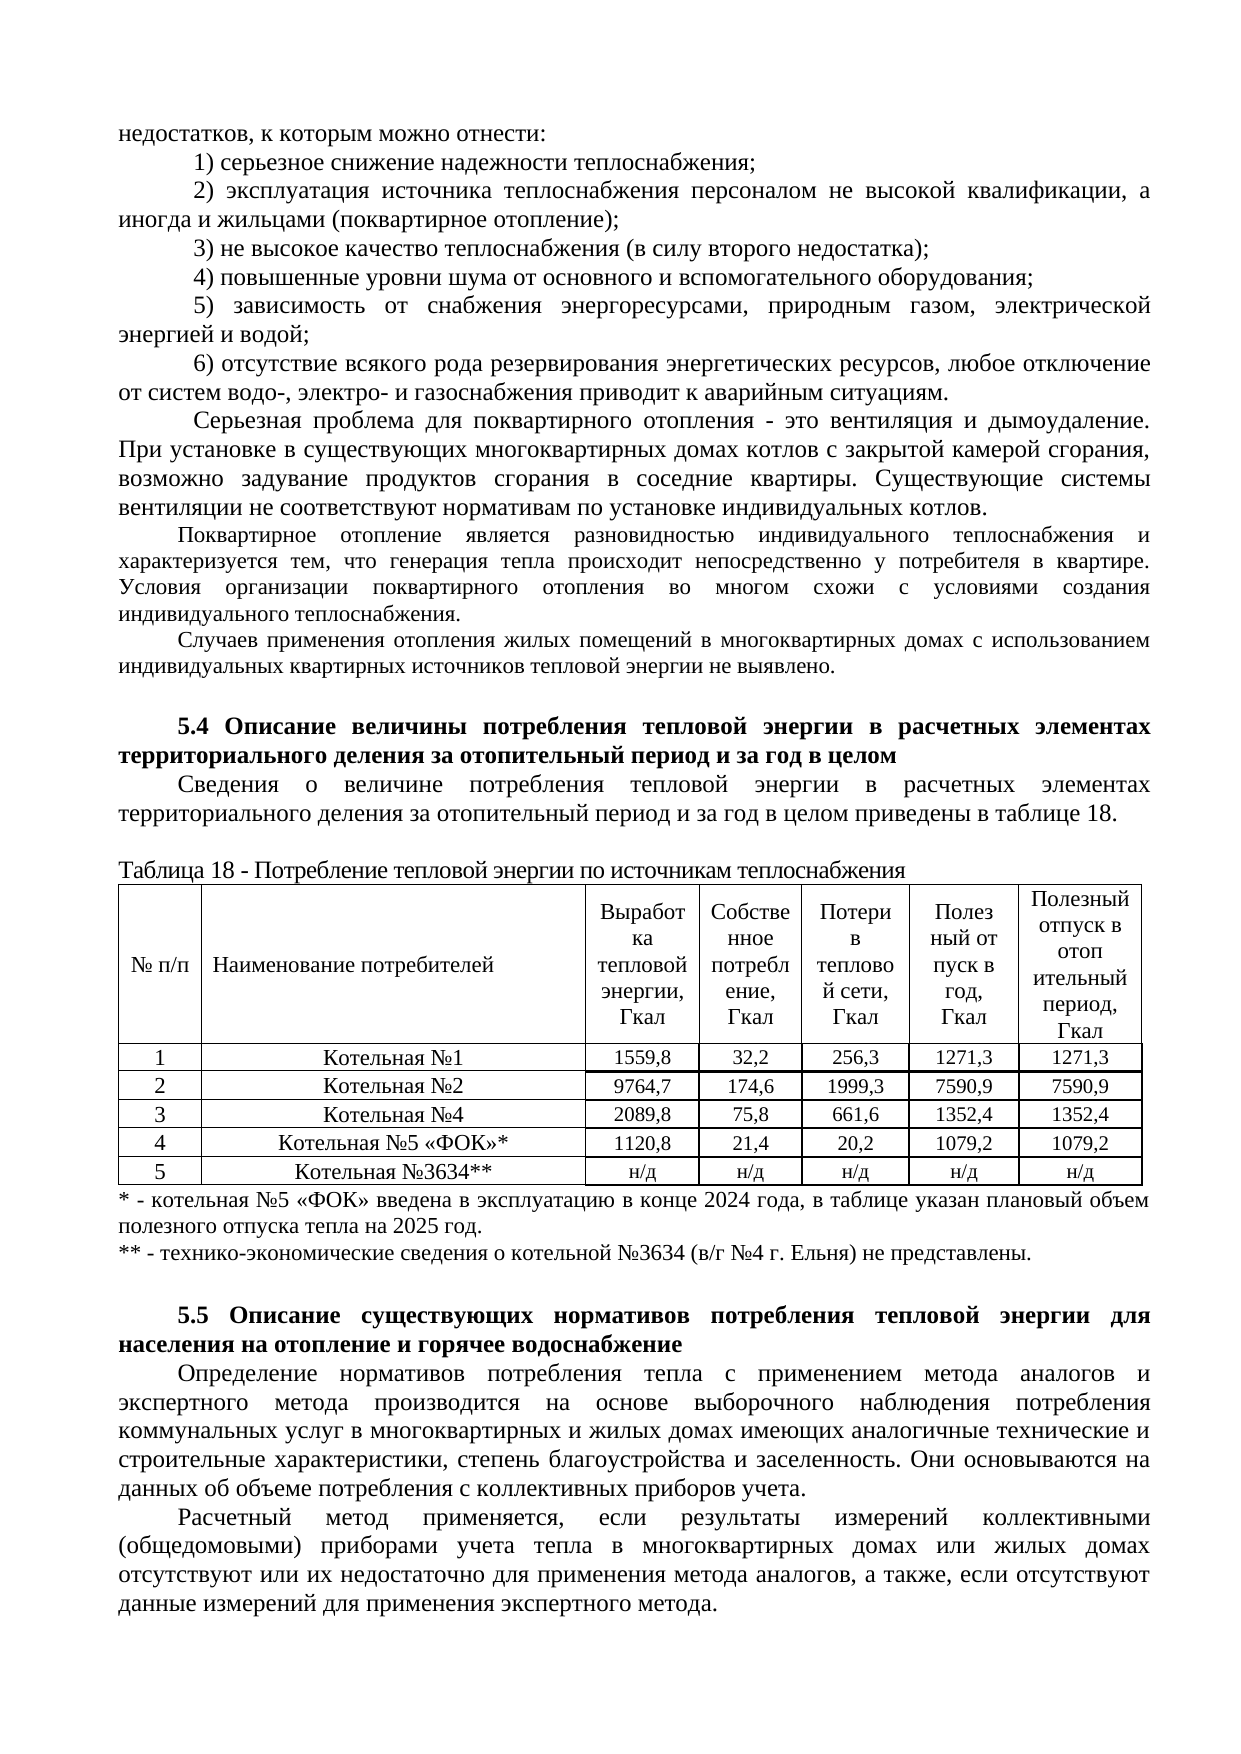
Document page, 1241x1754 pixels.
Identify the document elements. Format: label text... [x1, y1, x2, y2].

table_cell 1120,8 [586, 1129, 698, 1156]
text Расчетный метод применяется, если результаты измерений коллективными (общедомовыми) приборами учета тепла в многоквартирных домах или жилых домах отсутствуют или их недостаточно для применения метода аналогов, а также, если отсутствуют данные измерений для применения экспертного метода. [118, 1502, 1152, 1617]
text Серьезная проблема для поквартирного отопления - это вентиляция и дымоудаление. При установке в существующих многоквартирных домах котлов с закрытой камерой сгорания, возможно задувание продуктов сгорания в соседние квартиры. Существующие системы вентиляции не соответствуют нормативам по установке индивидуальных котлов. [118, 406, 1152, 521]
table_cell Котельная №4 [202, 1100, 585, 1127]
table_cell 20,2 [803, 1129, 908, 1156]
text 1) серьезное снижение надежности теплоснабжения; [118, 147, 1152, 176]
table_cell н/д [803, 1158, 908, 1184]
table_cell 1079,2 [910, 1129, 1018, 1156]
table_cell 1 [119, 1044, 201, 1070]
table_cell Котельная №3634** [202, 1157, 585, 1184]
text Определение нормативов потребления тепла с применением метода аналогов и экспертного метода производится на основе выборочного наблюдения потребления коммунальных услуг в многоквартирных и жилых домах имеющих аналогичные технические и строительные характеристики, степень благоустройства и заселенность. Они основываются на данных об объеме потребления с коллективных приборов учета. [118, 1358, 1152, 1502]
text Поквартирное отопление является разновидностью индивидуального теплоснабжения и характеризуется тем, что генерация тепла происходит непосредственно у потребителя в квартире. Условия организации поквартирного отопления во многом схожи с условиями создания индивидуального теплоснабжения. [118, 521, 1152, 626]
table_header Полезный от пуск в год, Гкал [910, 885, 1018, 1043]
table_cell 2 [119, 1071, 201, 1099]
table_header Собственное потребление, Гкал [700, 885, 801, 1043]
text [118, 118, 1152, 147]
table_cell 174,6 [700, 1073, 801, 1099]
text Случаев применения отопления жилых помещений в многоквартирных домах с использованием индивидуальных квартирных источников тепловой энергии не выявлено. [118, 626, 1152, 679]
table_cell 661,6 [803, 1101, 908, 1127]
table_cell 1352,4 [910, 1101, 1018, 1127]
table_cell 256,3 [803, 1044, 908, 1070]
table_header Выработка тепловой энергии, Гкал [586, 885, 699, 1043]
table_cell 32,2 [700, 1044, 801, 1070]
table_cell 1271,3 [910, 1044, 1018, 1070]
table_header № п/п [119, 885, 201, 1043]
text Сведения о величине потребления тепловой энергии в расчетных элементах территориального деления за отопительный период и за год в целом приведены в таблице 18. [118, 769, 1152, 826]
table_header Наименование потребителей [202, 885, 585, 1043]
table_cell 1271,3 [1020, 1044, 1141, 1070]
table_cell 2089,8 [586, 1101, 698, 1127]
table_cell 4 [119, 1128, 201, 1156]
table_header Полезный отпуск в отопительный период, Гкал [1019, 885, 1141, 1043]
table_cell 21,4 [700, 1129, 801, 1156]
table_cell Котельная №5 «ФОК»* [202, 1128, 585, 1156]
table_header Потери в тепловой сети, Гкал [802, 885, 909, 1043]
text ** - технико-экономические сведения о котельной №3634 (в/г №4 г. Ельня) не представлены. [118, 1239, 1152, 1265]
subtitle 5.5 Описание существующих нормативов потребления тепловой энергии для населения на отопление и горячее водоснабжение [118, 1300, 1152, 1358]
text 4) повышенные уровни шума от основного и вспомогательного оборудования; [118, 262, 1152, 291]
table_cell Котельная №1 [202, 1044, 585, 1070]
table_cell Котельная №2 [202, 1071, 585, 1099]
text Таблица 18 - Потребление тепловой энергии по источникам теплоснабжения [118, 855, 1152, 884]
text 3) не высокое качество теплоснабжения (в силу второго недостатка); [118, 233, 1152, 262]
table_cell н/д [910, 1158, 1018, 1184]
table_cell 75,8 [700, 1101, 801, 1127]
text 5) зависимость от снабжения энергоресурсами, природным газом, электрической энергией и водой; [118, 291, 1152, 348]
text * - котельная №5 «ФОК» введена в эксплуатацию в конце 2024 года, в таблице указан плановый объем полезного отпуска тепла на 2025 год. [118, 1186, 1152, 1239]
table_cell 9764,7 [586, 1073, 698, 1099]
table_cell 7590,9 [1020, 1073, 1141, 1099]
table_cell н/д [586, 1158, 698, 1184]
subtitle 5.4 Описание величины потребления тепловой энергии в расчетных элементах территориального деления за отопительный период и за год в целом [118, 711, 1152, 769]
table_cell 1079,2 [1020, 1129, 1141, 1156]
table_cell н/д [700, 1158, 801, 1184]
text 2) эксплуатация источника теплоснабжения персоналом не высокой квалификации, а иногда и жильцами (поквартирное отопление); [118, 176, 1152, 233]
text 6) отсутствие всякого рода резервирования энергетических ресурсов, любое отключение от систем водо-, электро- и газоснабжения приводит к аварийным ситуациям. [118, 348, 1152, 406]
table_cell 1999,3 [803, 1073, 908, 1099]
table_cell 1559,8 [586, 1044, 698, 1070]
table_cell н/д [1020, 1158, 1141, 1184]
table_cell 3 [119, 1100, 201, 1127]
table_cell 5 [119, 1157, 201, 1184]
table_cell 7590,9 [910, 1073, 1018, 1099]
table_cell 1352,4 [1020, 1101, 1141, 1127]
